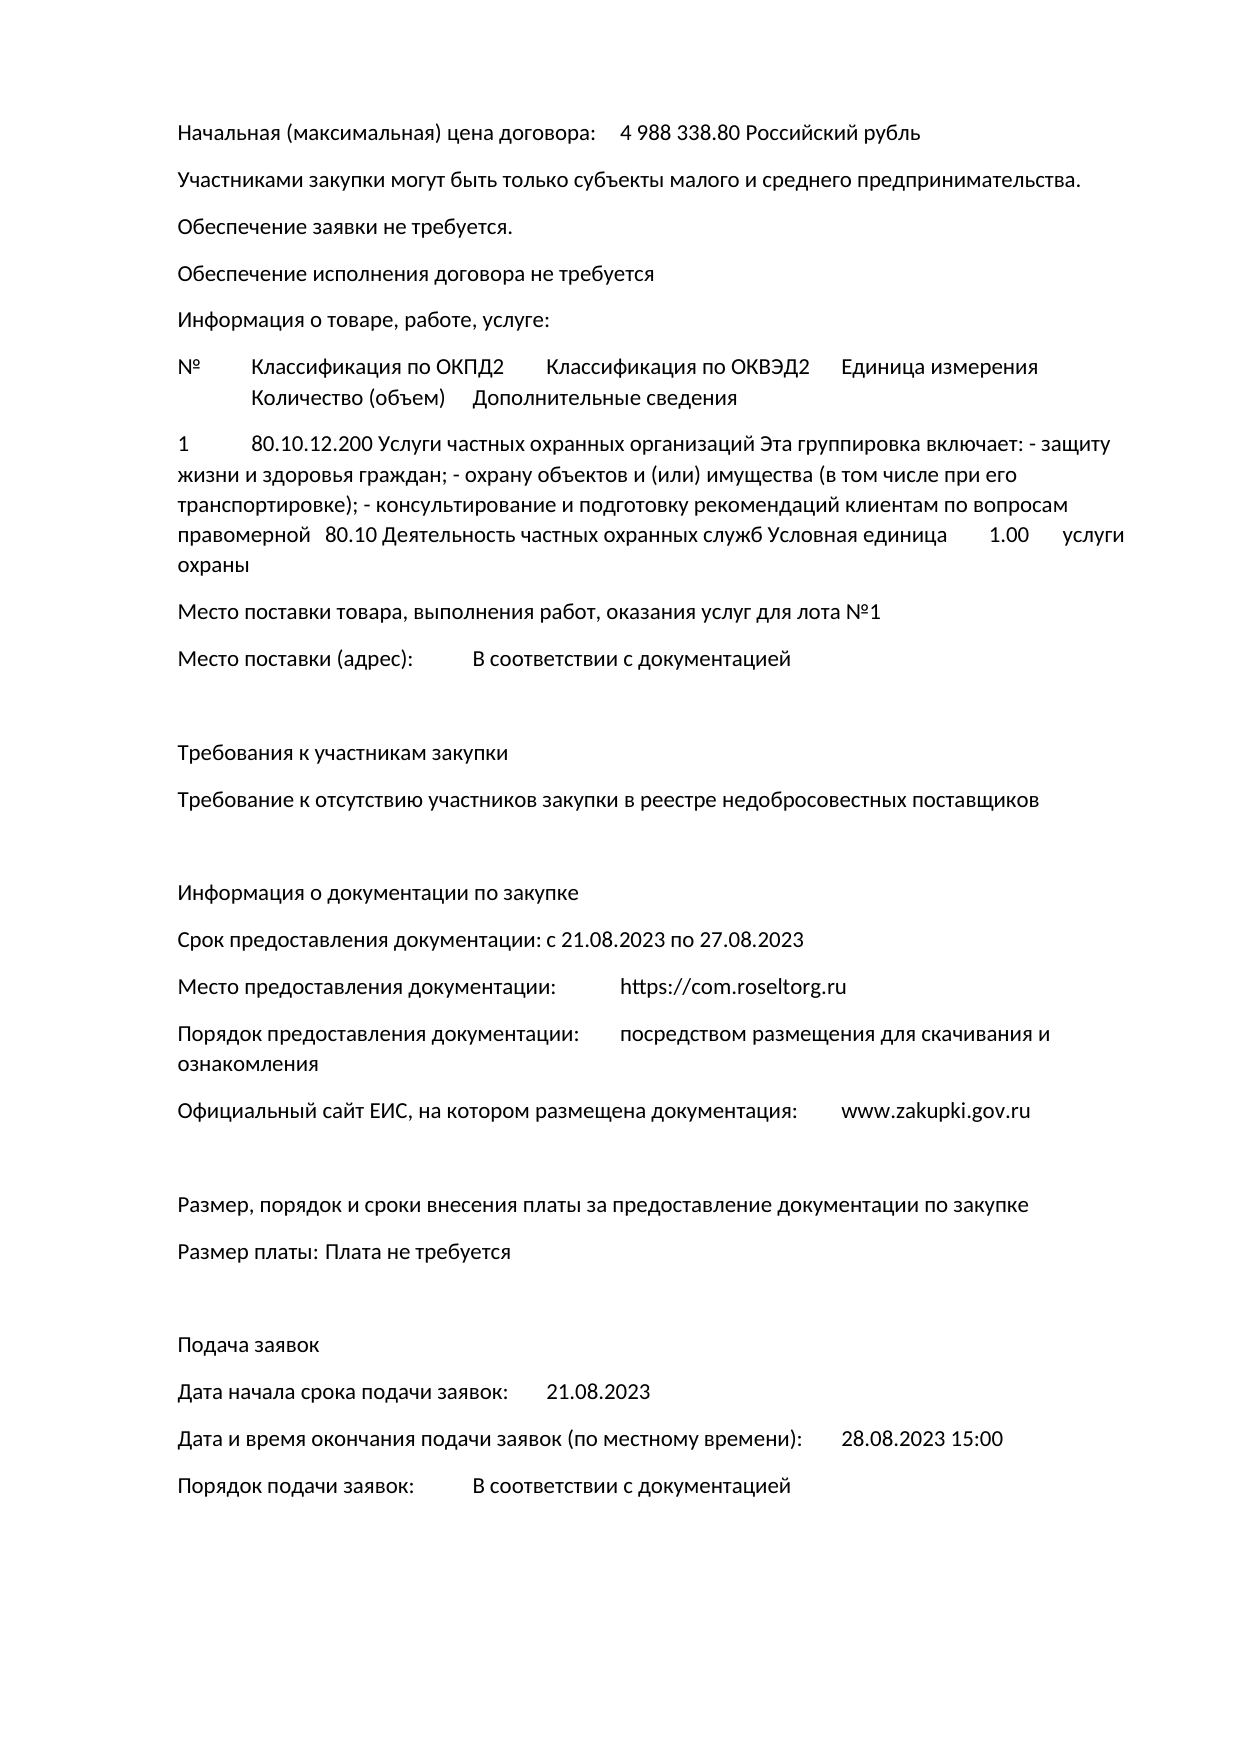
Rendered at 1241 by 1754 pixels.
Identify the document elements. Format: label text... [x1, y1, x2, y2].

text Требования к участникам закупки [177, 738, 1152, 766]
text Требование к отсутствию участников закупки в реестре недобросовестных поставщиков [177, 785, 1152, 813]
text Участниками закупки могут быть только субъекты малого и среднего предпринимательства. [177, 165, 1152, 193]
text Место поставки товара, выполнения работ, оказания услуг для лота №1 [177, 597, 1152, 625]
text Порядок подачи заявок: В соответствии с документацией [177, 1471, 1152, 1499]
text Размер, порядок и сроки внесения платы за предоставление документации по закупке [177, 1190, 1152, 1218]
text Порядок предоставления документации: посредством размещения для скачивания и ознакомления [177, 1019, 1152, 1077]
text Дата и время окончания подачи заявок (по местному времени): 28.08.2023 15:00 [177, 1424, 1152, 1452]
text Место поставки (адрес): В соответствии с документацией [177, 644, 1152, 672]
text Срок предоставления документации: с 21.08.2023 по 27.08.2023 [177, 925, 1152, 953]
text № Классификация по ОКПД2 Классификация по ОКВЭД2 Единица измерения Количество (объем) Дополнительные сведения [177, 352, 1152, 411]
text Информация о документации по закупке [177, 878, 1152, 907]
text Начальная (максимальная) цена договора: 4 988 338.80 Российский рубль [177, 118, 1152, 146]
text Место предоставления документации: https://com.roseltorg.ru [177, 972, 1152, 1000]
text Обеспечение заявки не требуется. [177, 212, 1152, 240]
text Информация о товаре, работе, услуге: [177, 306, 1152, 334]
text Официальный сайт ЕИС, на котором размещена документация: www.zakupki.gov.ru [177, 1096, 1152, 1124]
text Обеспечение исполнения договора не требуется [177, 259, 1152, 287]
text Дата начала срока подачи заявок: 21.08.2023 [177, 1377, 1152, 1406]
text 1 80.10.12.200 Услуги частных охранных организаций Эта группировка включает: - защиту жизни и здоровья граждан; - охрану объектов и (или) имущества (в том числе при его транспортировке); - консультирование и подготовку рекомендаций клиентам по вопросам правомерной 80.10 Деятельность частных охранных служб Условная единица 1.00 услуги охраны [177, 429, 1152, 578]
text Размер платы: Плата не требуется [177, 1237, 1152, 1265]
text Подача заявок [177, 1331, 1152, 1359]
